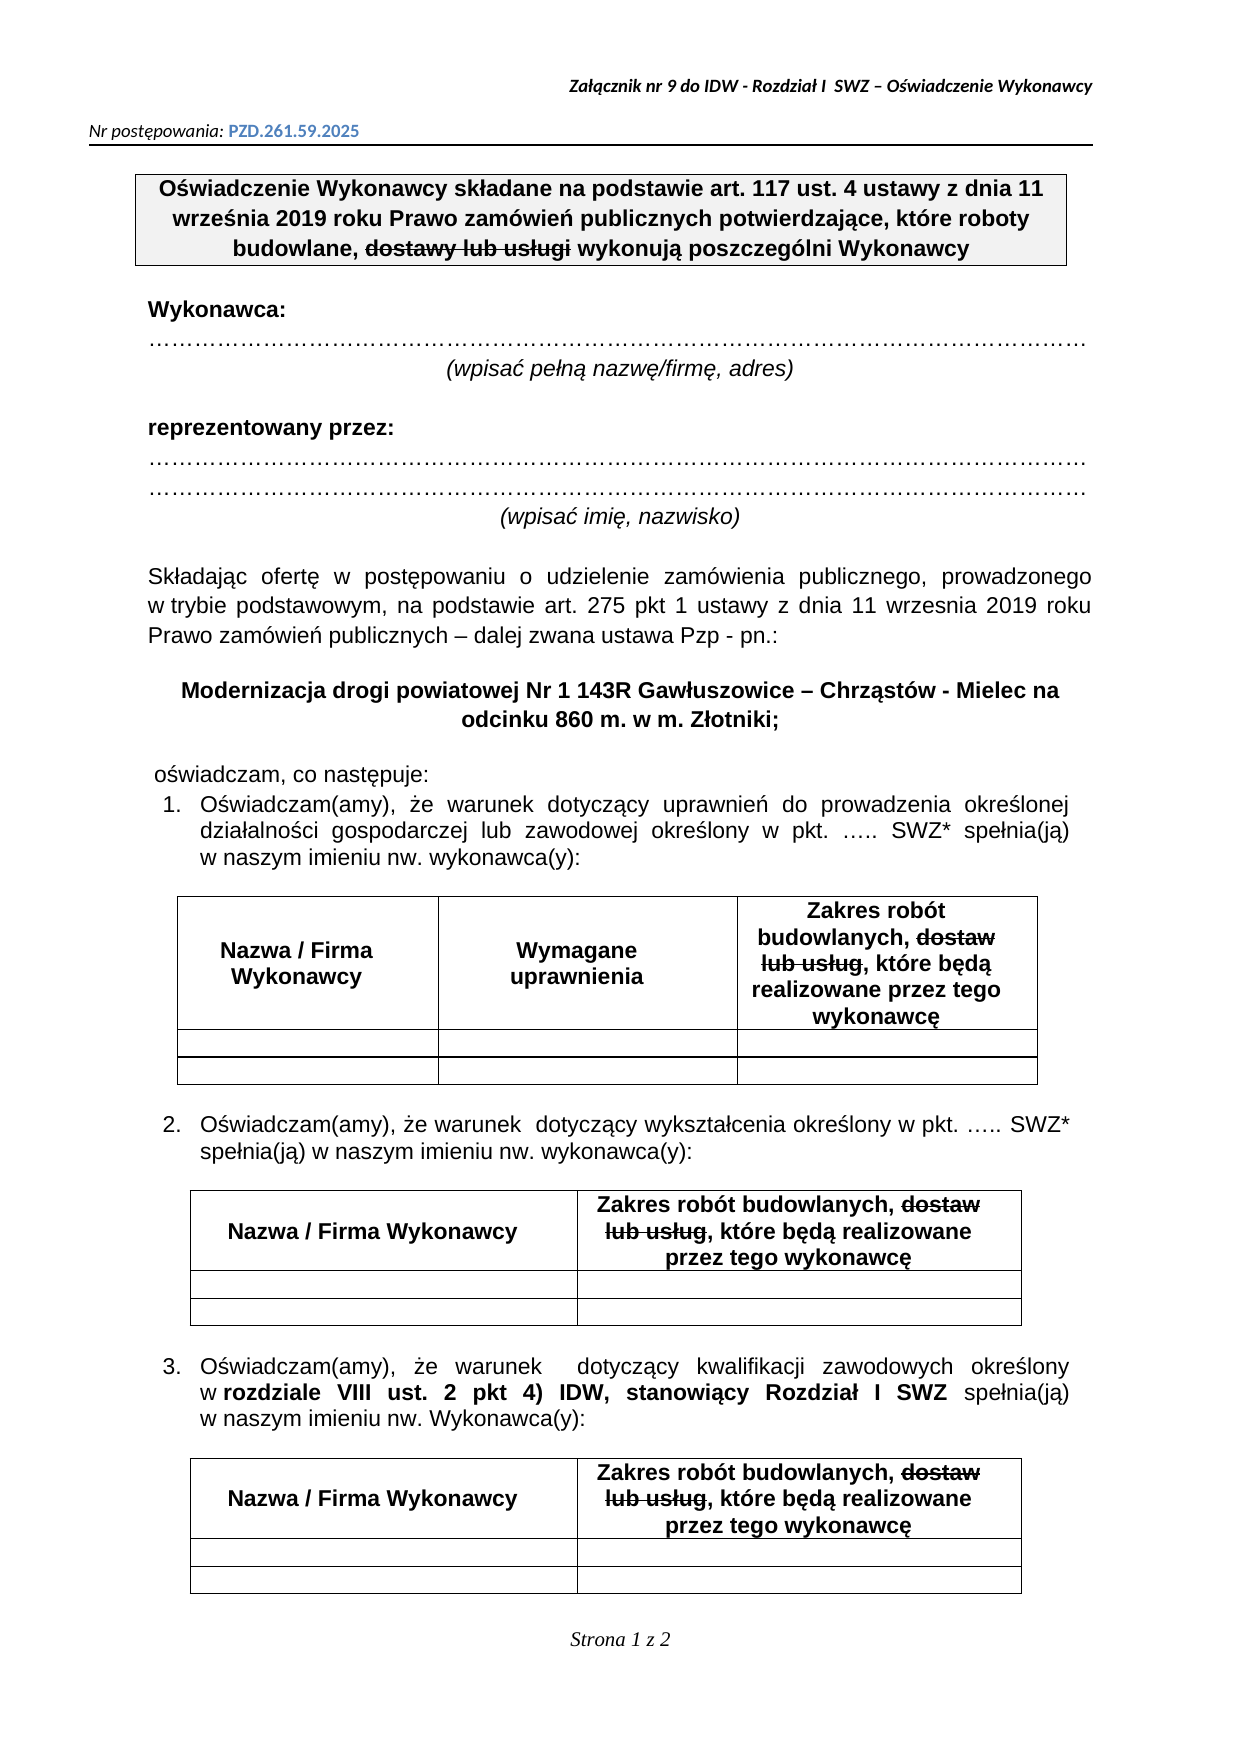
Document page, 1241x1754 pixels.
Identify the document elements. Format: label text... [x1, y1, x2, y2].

table_cell [191, 1539, 577, 1566]
table_cell [578, 1567, 1021, 1593]
table_cell [191, 1567, 577, 1593]
table_cell [578, 1271, 1021, 1298]
table_cell [578, 1539, 1021, 1566]
table_cell [738, 1030, 1037, 1056]
table_cell [191, 1271, 577, 1298]
table_cell [738, 1058, 1037, 1084]
table_header Nazwa / Firma Wykonawcy [178, 897, 438, 1029]
list Oświadczam(amy), że warunek dotyczący kwalifikacji zawodowych określony w rozdziale VIII ust. 2 pkt 4) IDW, stanowiący Rozdział I SWZ spełnia(ją) w naszym imieniu nw. Wykonawca(y): [162, 1353, 1070, 1432]
list Oświadczam(amy), że warunek dotyczący wykształcenia określony w pkt. ….. SWZ* spełnia(ją) w naszym imieniu nw. wykonawca(y): [162, 1111, 1070, 1164]
text …………………………………………………………………………………………………………… [148, 444, 1093, 470]
text Wykonawca: [148, 296, 1093, 322]
text (wpisać pełną nazwę/firmę, adres) [148, 355, 1093, 381]
table_header Nazwa / Firma Wykonawcy [191, 1459, 577, 1538]
table_cell [178, 1058, 438, 1084]
text …………………………………………………………………………………………………………… [148, 325, 1093, 352]
table_header Nazwa / Firma Wykonawcy [191, 1191, 577, 1270]
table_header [578, 1459, 1021, 1538]
list Oświadczam(amy), że warunek dotyczący uprawnień do prowadzenia określonej działalności gospodarczej lub zawodowej określony w pkt. ….. SWZ* spełnia(ją) w naszym imieniu nw. wykonawca(y): [162, 791, 1070, 870]
table_header Wymagane uprawnienia [439, 897, 737, 1029]
table_header Oświadczenie Wykonawcy składane na podstawie art. 117 ust. 4 ustawy z dnia 11 września 2019 roku Prawo zamówień publicznych potwierdzające, które roboty budowlane, dostawy lub usługi wykonują poszczególni Wykonawcy [136, 175, 1066, 265]
table_cell [578, 1299, 1021, 1325]
table_header Zakres robót budowlanych, dostaw lub usług, które będą realizowane przez tego wykonawcę [578, 1191, 1021, 1270]
table_cell [178, 1030, 438, 1056]
table_cell [439, 1030, 737, 1056]
table_cell [439, 1058, 737, 1084]
text Składając ofertę w postępowaniu o udzielenie zamówienia publicznego, prowadzonego w trybie podstawowym, na podstawie art. 275 pkt 1 ustawy z dnia 11 wrzesnia 2019 roku Prawo zamówień publicznych – dalej zwana ustawa Pzp - pn.: [148, 563, 1093, 648]
text oświadczam, co następuje: [148, 761, 1093, 787]
text Modernizacja drogi powiatowej Nr 1 143R Gawłuszowice – Chrząstów - Mielec na odcinku 860 m. w m. Złotniki; [148, 677, 1093, 733]
table_header Zakres robót budowlanych, dostaw lub usług, które będą realizowane przez tego wykonawcę [738, 897, 1037, 1029]
text reprezentowany przez: [148, 414, 1093, 441]
text (wpisać imię, nazwisko) [148, 503, 1093, 530]
table_cell [191, 1299, 577, 1325]
text …………………………………………………………………………………………………………… [148, 474, 1093, 500]
